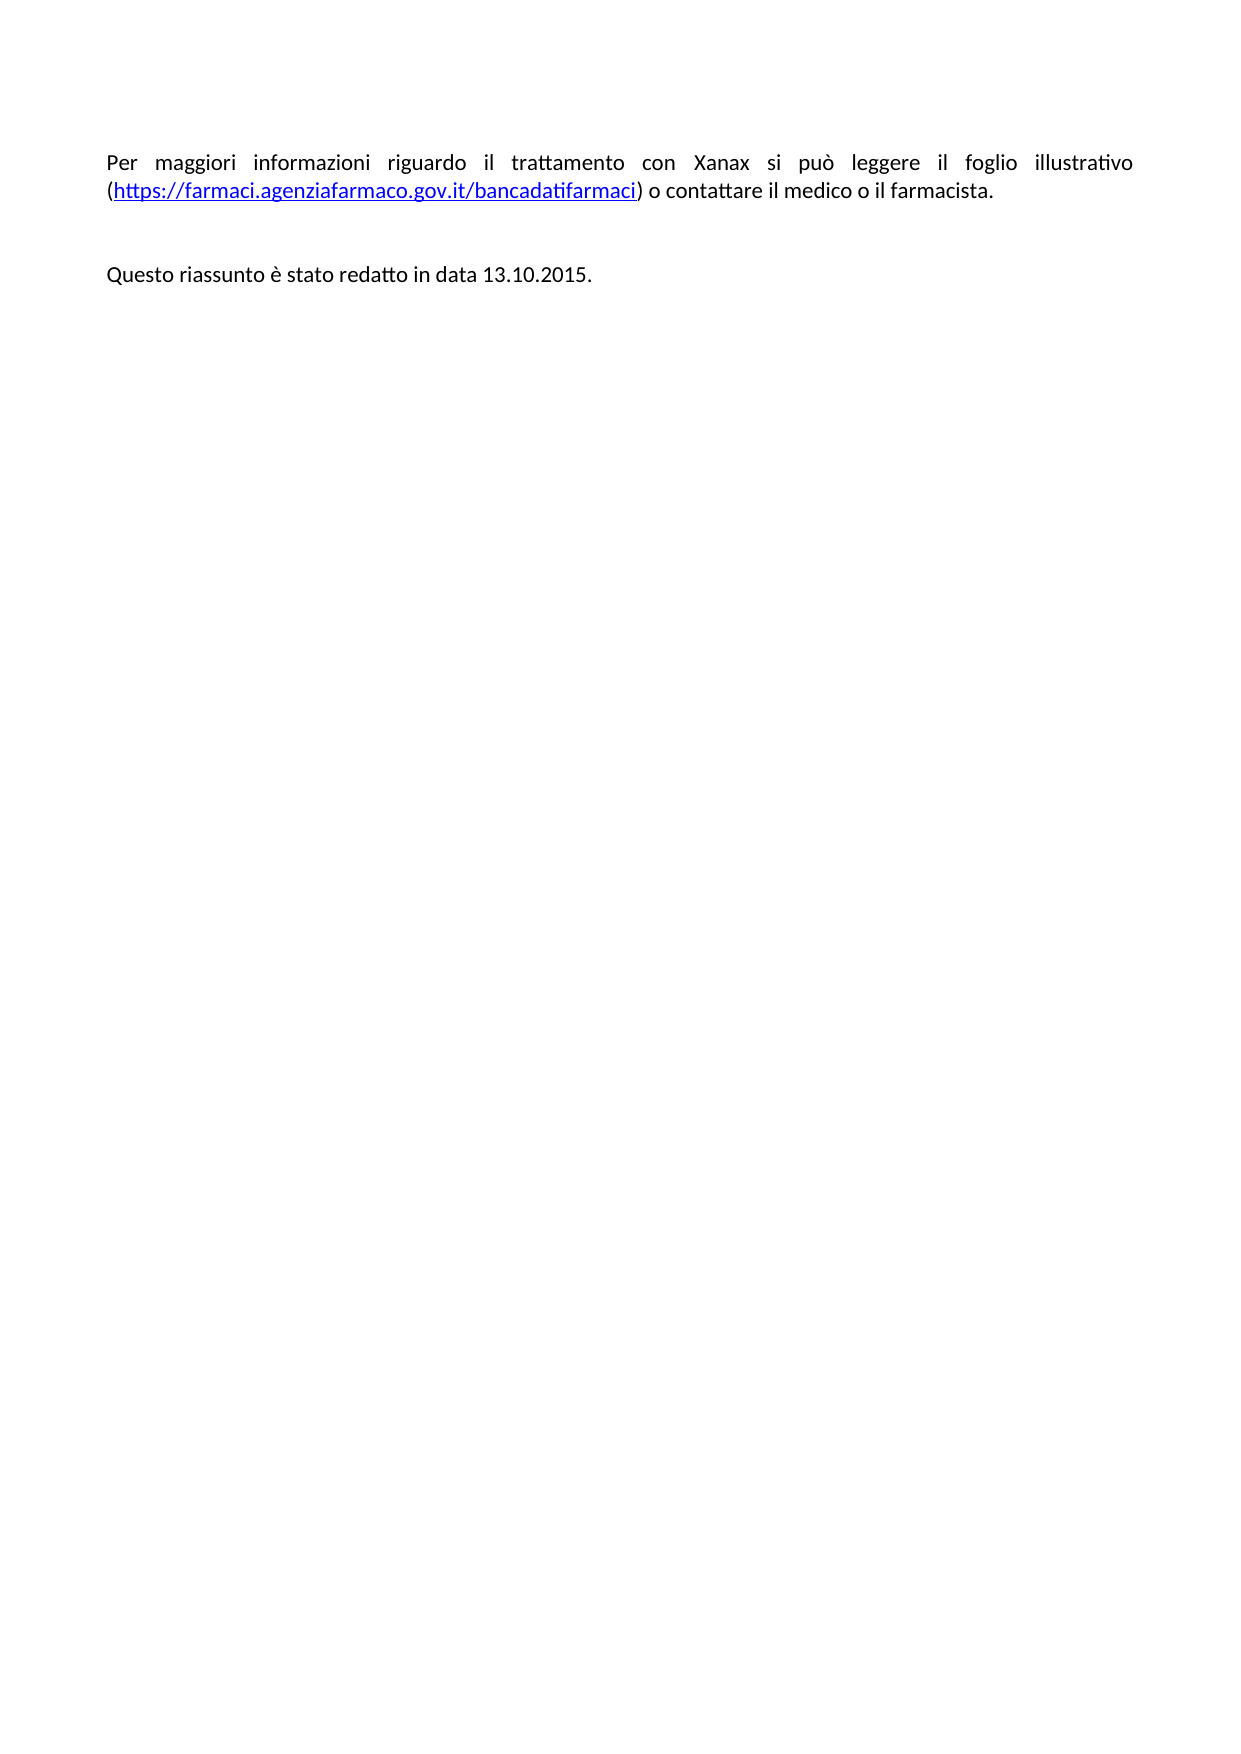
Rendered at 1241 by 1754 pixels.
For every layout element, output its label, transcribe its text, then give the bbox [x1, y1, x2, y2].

text Questo riassunto è stato redatto in data 13.10.2015. [106, 260, 1134, 288]
text Per maggiori informazioni riguardo il trattamento con Xanax si può leggere il foglio illustrativo (https://farmaci.agenziafarmaco.gov.it/bancadatifarmaci) o contattare il medico o il farmacista. [106, 148, 1134, 204]
